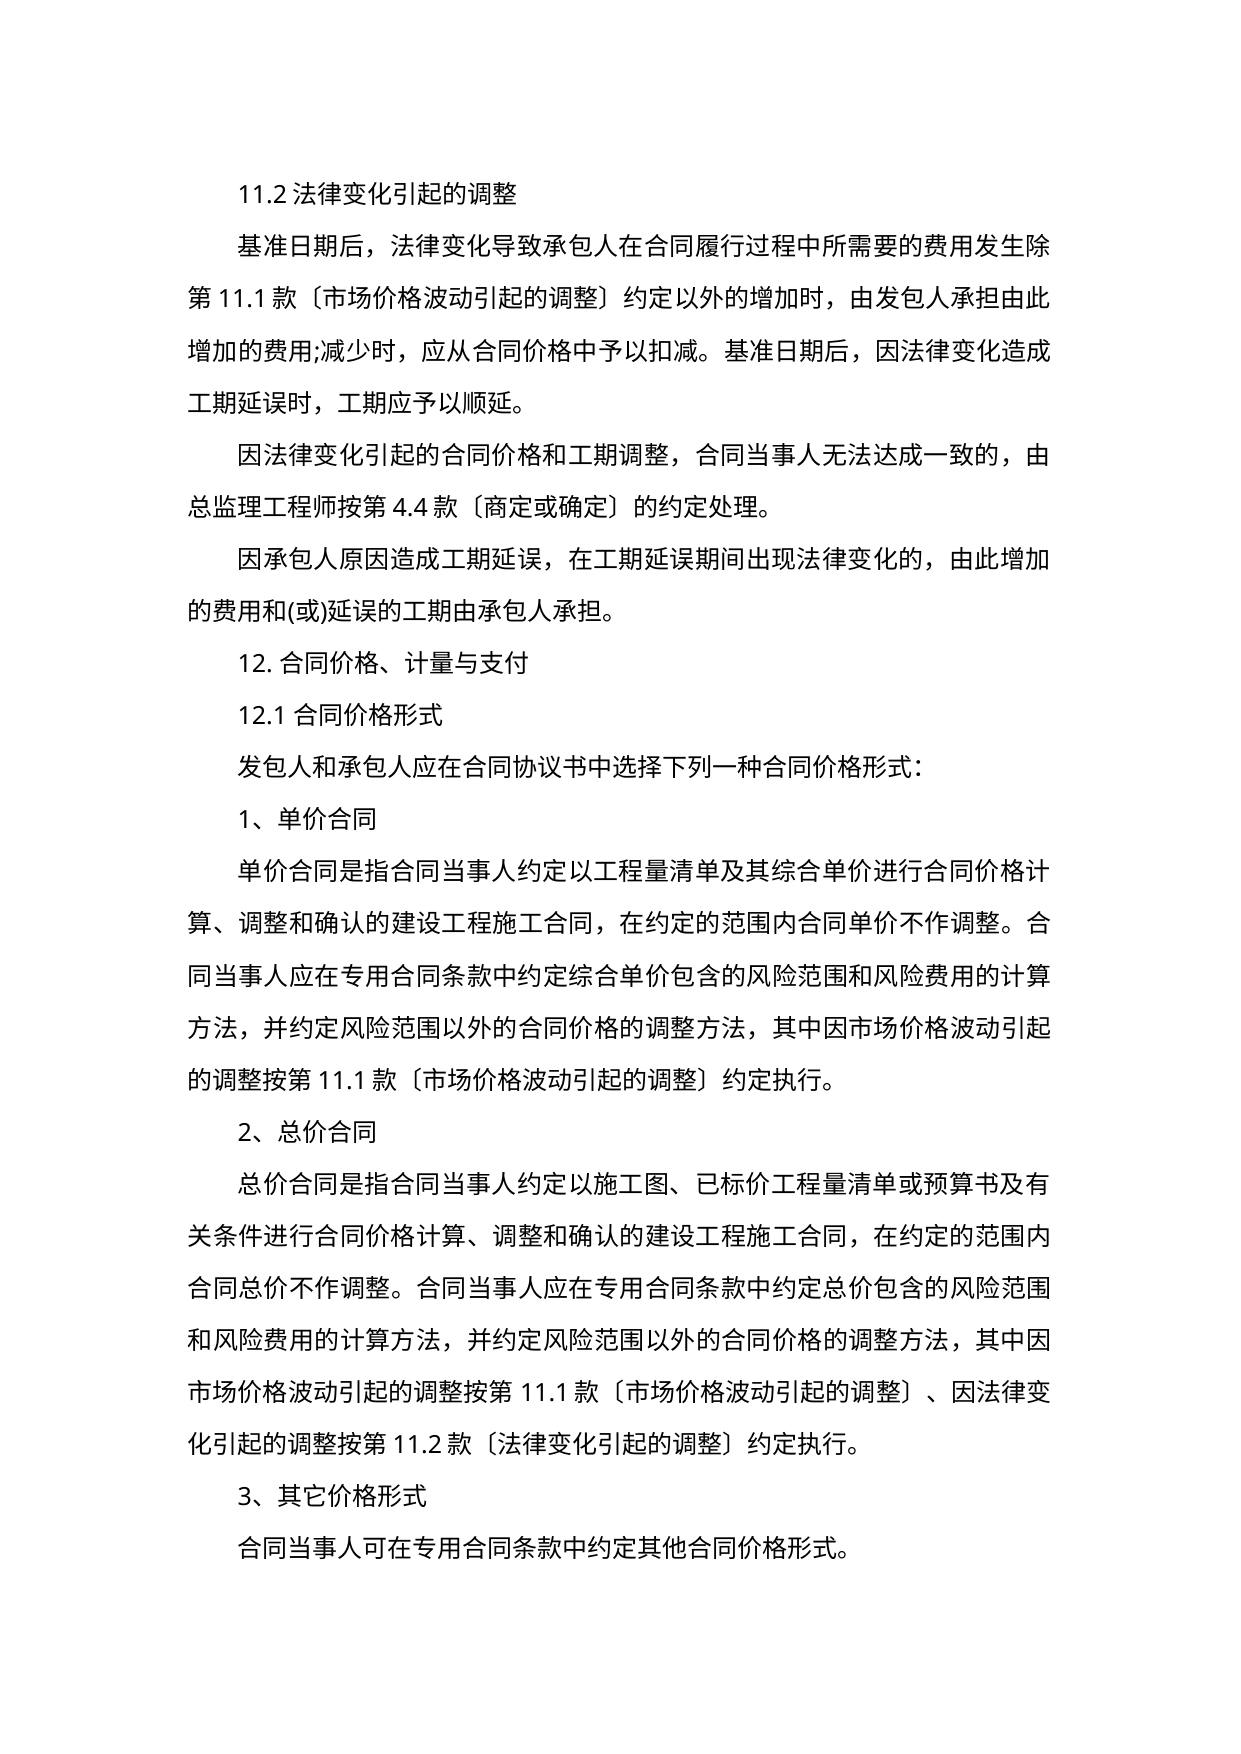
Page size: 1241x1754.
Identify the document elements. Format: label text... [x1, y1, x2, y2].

text 总价合同是指合同当事人约定以施工图、已标价工程量清单或预算书及有关条件进行合同价格计算、调整和确认的建设工程施工合同，在约定的范围内合同总价不作调整。合同当事人应在专用合同条款中约定总价包含的风险范围和风险费用的计算方法，并约定风险范围以外的合同价格的调整方法，其中因市场价格波动引起的调整按第11.1款〔市场价格波动引起的调整〕、因法律变化引起的调整按第11.2款〔法律变化引起的调整〕约定执行。 [187, 1152, 1053, 1464]
text 12.1 合同价格形式 [187, 683, 1053, 735]
text 单价合同是指合同当事人约定以工程量清单及其综合单价进行合同价格计算、调整和确认的建设工程施工合同，在约定的范围内合同单价不作调整。合同当事人应在专用合同条款中约定综合单价包含的风险范围和风险费用的计算方法，并约定风险范围以外的合同价格的调整方法，其中因市场价格波动引起的调整按第11.1款〔市场价格波动引起的调整〕约定执行。 [187, 839, 1053, 1099]
text 基准日期后，法律变化导致承包人在合同履行过程中所需要的费用发生除第11.1款〔市场价格波动引起的调整〕约定以外的增加时，由发包人承担由此增加的费用;减少时，应从合同价格中予以扣减。基准日期后，因法律变化造成工期延误时，工期应予以顺延。 [187, 214, 1053, 422]
text 11.2法律变化引起的调整 [187, 162, 1053, 214]
text 合同当事人可在专用合同条款中约定其他合同价格形式。 [187, 1516, 1053, 1568]
text 12. 合同价格、计量与支付 [187, 631, 1053, 683]
text 发包人和承包人应在合同协议书中选择下列一种合同价格形式： [187, 735, 1053, 787]
text 3、其它价格形式 [187, 1464, 1053, 1516]
text 因承包人原因造成工期延误，在工期延误期间出现法律变化的，由此增加的费用和(或)延误的工期由承包人承担。 [187, 527, 1053, 631]
text 1、单价合同 [187, 787, 1053, 839]
text 2、总价合同 [187, 1099, 1053, 1152]
text 因法律变化引起的合同价格和工期调整，合同当事人无法达成一致的，由总监理工程师按第4.4款〔商定或确定〕的约定处理。 [187, 422, 1053, 527]
